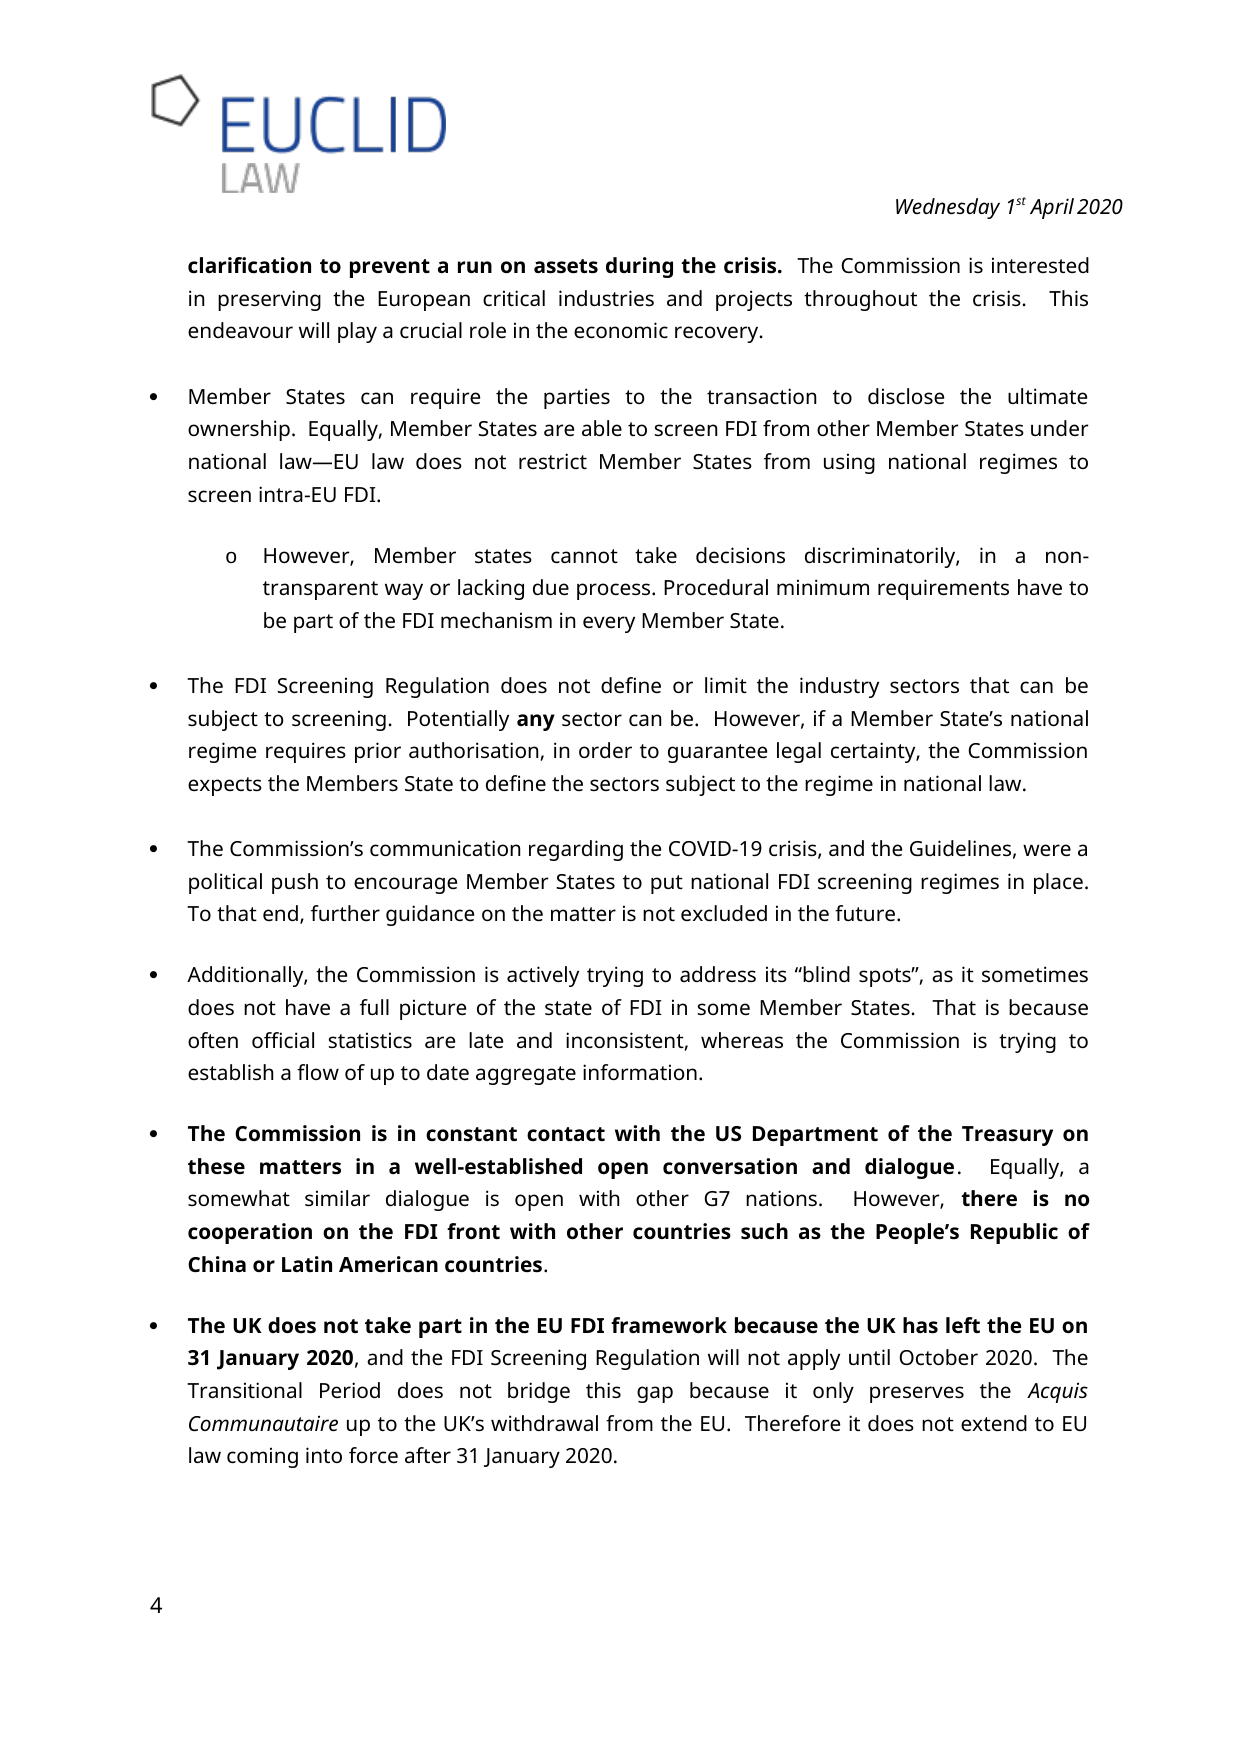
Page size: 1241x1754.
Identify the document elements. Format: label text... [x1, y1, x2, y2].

list Additionally, the Commission is actively trying to address its “blind spots”, as it sometimes does not have a full picture of the state of FDI in some Member States. That is because often official statistics are late and inconsistent, whereas the Commission is trying to establish a flow of up to date aggregate information. [150, 961, 1090, 1087]
list Member States can require the parties to the transaction to disclose the ultimate ownership. Equally, Member States are able to screen FDI from other Member States under national law—EU law does not restrict Member States from using national regimes to screen intra-EU FDI. [150, 382, 1090, 508]
list The UK does not take part in the EU FDI framework because the UK has left the EU on 31 January 2020, and the FDI Screening Regulation will not apply until October 2020. The Transitional Period does not bridge this gap because it only preserves the Acquis Communautaire up to the UK’s withdrawal from the EU. Therefore it does not extend to EU law coming into force after 31 January 2020. [150, 1311, 1090, 1470]
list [150, 251, 1090, 345]
list The FDI Screening Regulation does not define or limit the industry sectors that can be subject to screening. Potentially any sector can be. However, if a Member State’s national regime requires prior authorisation, in order to guarantee legal certainty, the Commission expects the Members State to define the sectors subject to the regime in national law. [150, 671, 1090, 797]
list However, Member states cannot take decisions discriminatorily, in a non-transparent way or lacking due process. Procedural minimum requirements have to be part of the FDI mechanism in every Member State. [225, 541, 1090, 634]
list The Commission is in constant contact with the US Department of the Treasury on these matters in a well-established open conversation and dialogue. Equally, a somewhat similar dialogue is open with other G7 nations. However, there is no cooperation on the FDI front with other countries such as the People’s Republic of China or Latin American countries. [150, 1119, 1090, 1278]
list The Commission’s communication regarding the COVID-19 crisis, and the Guidelines, were a political push to encourage Member States to put national FDI screening regimes in place. To that end, further guidance on the matter is not excluded in the future. [150, 834, 1090, 928]
